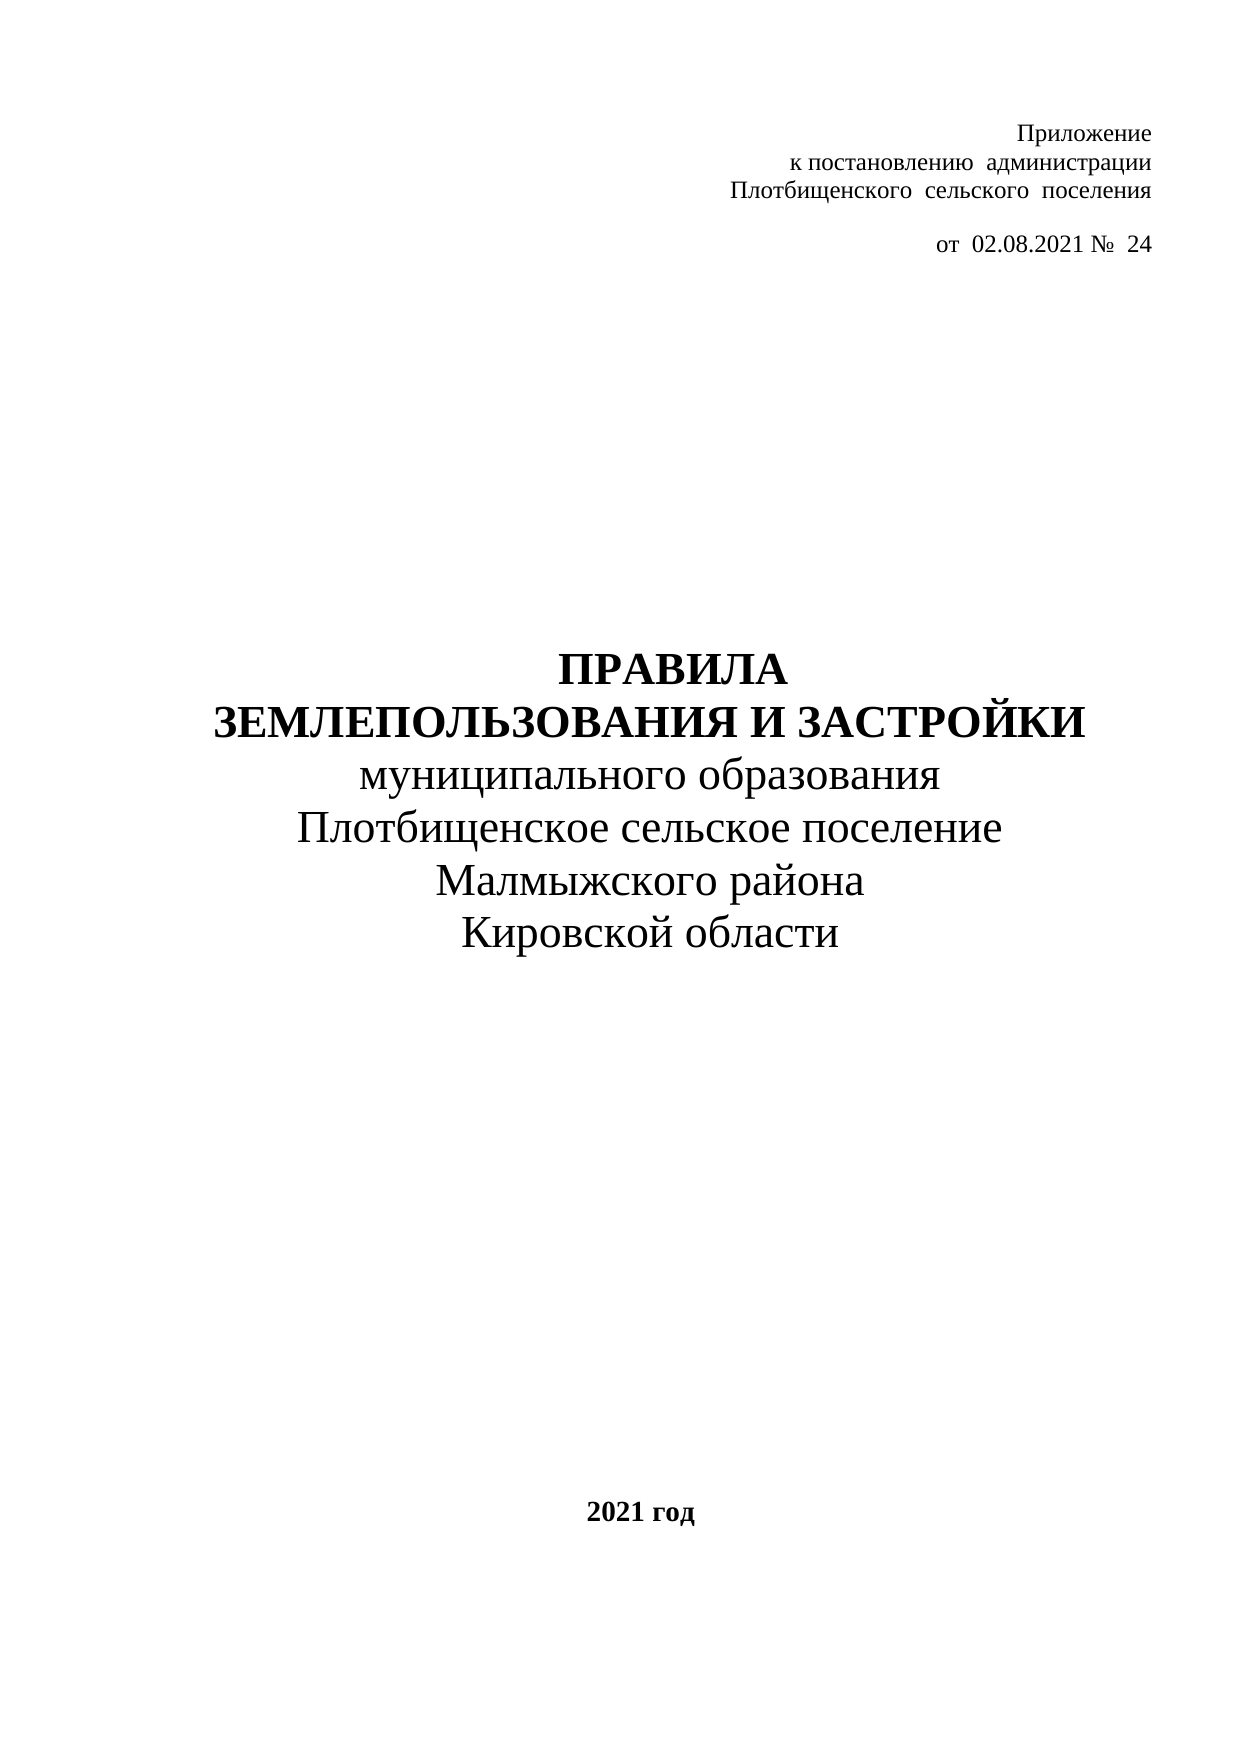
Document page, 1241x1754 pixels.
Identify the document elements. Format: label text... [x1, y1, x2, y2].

text Приложение [177, 118, 1152, 147]
text 2021 годСодержание [177, 1494, 1104, 1528]
text муниципального образования [196, 747, 1104, 799]
text ЗЕМЛЕПОЛЬЗОВАНИЯ И ЗАСТРОЙКИ [196, 694, 1104, 747]
text Плотбищенское сельское поселение [196, 799, 1104, 852]
text Кировской области [196, 905, 1104, 958]
text Плотбищенского сельского поселения [177, 176, 1152, 204]
text ПРАВИЛА [196, 641, 1152, 694]
text к постановлению администрации [177, 147, 1152, 176]
text Малмыжского района [196, 852, 1104, 905]
text от 02.08.2021 № 24 [177, 229, 1152, 258]
